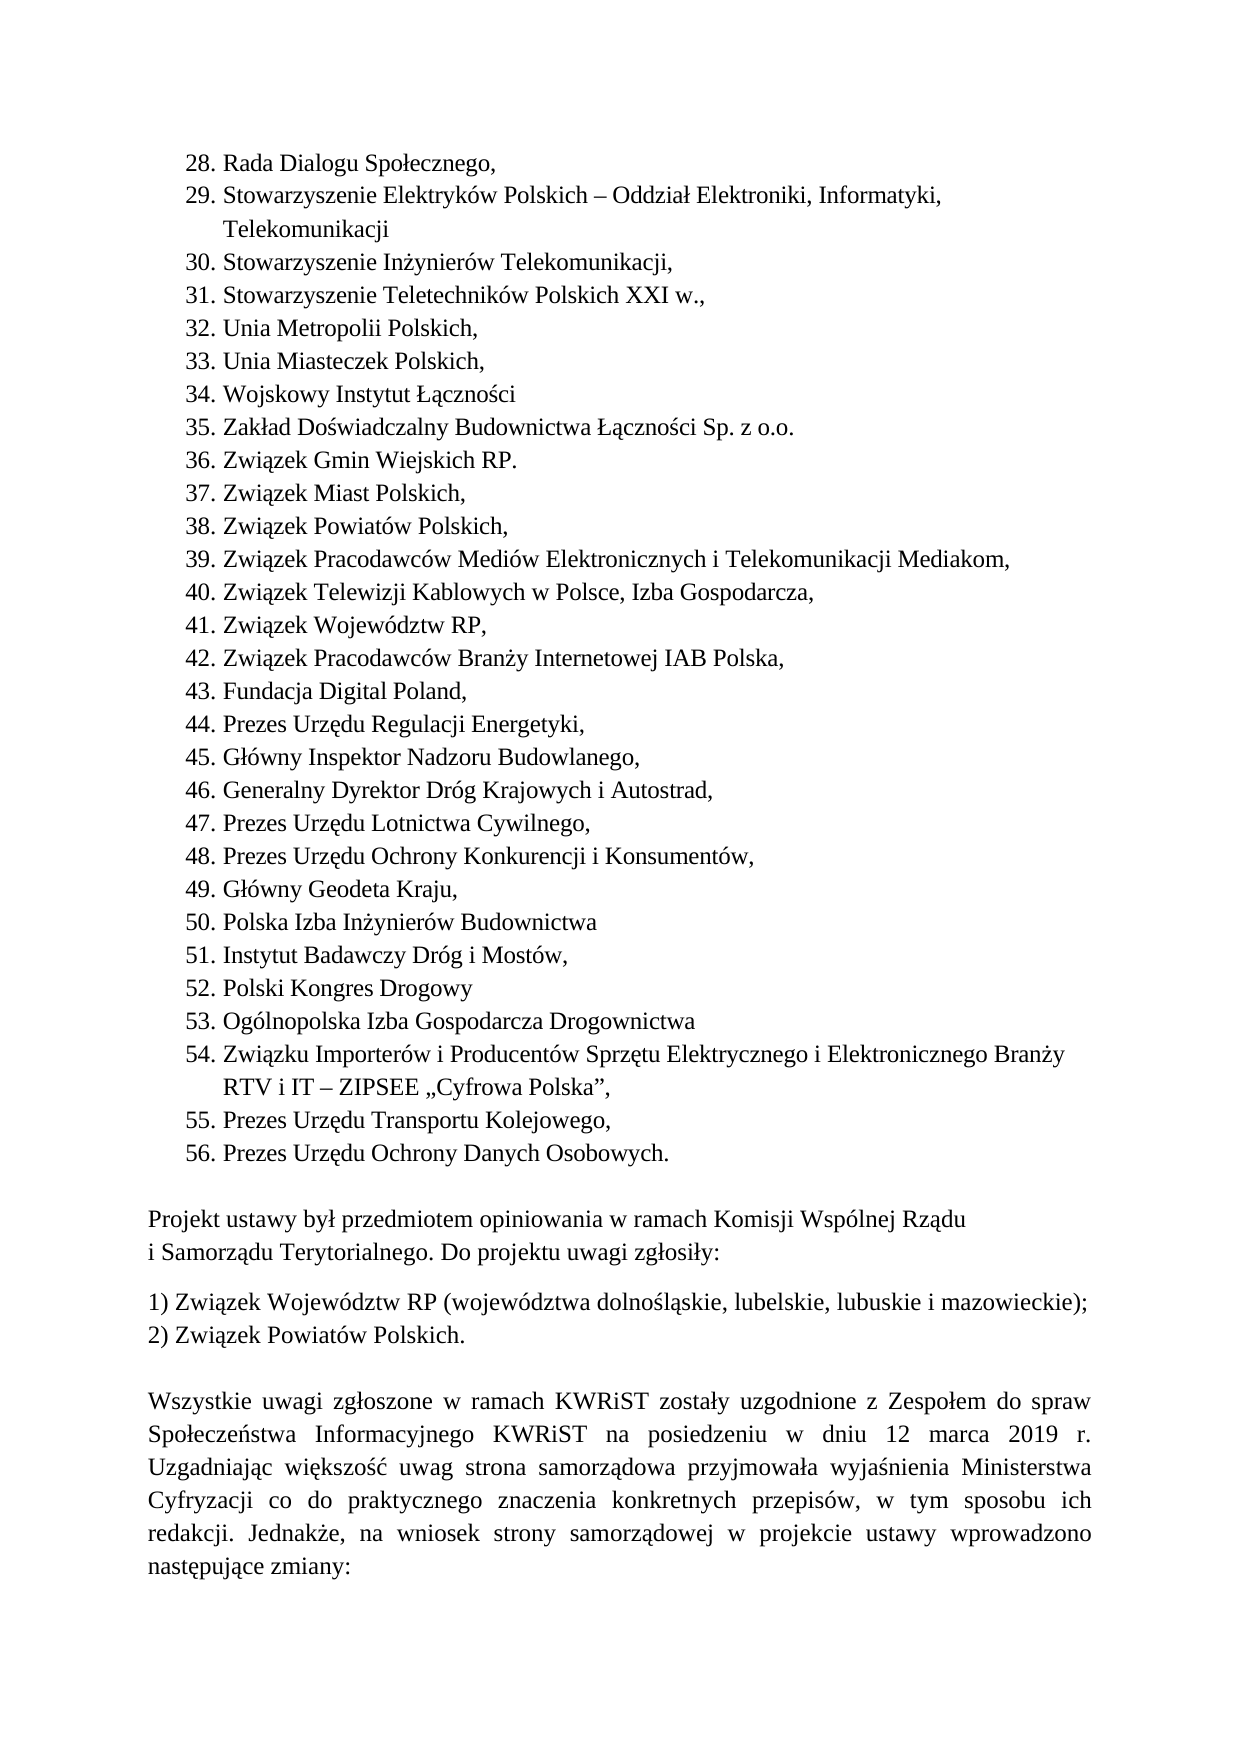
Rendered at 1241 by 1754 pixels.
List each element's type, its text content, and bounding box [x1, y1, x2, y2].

list Fundacja Digital Poland, [185, 676, 1093, 705]
list Związek Miast Polskich, [185, 478, 1093, 507]
list Związek Gmin Wiejskich RP. [185, 445, 1093, 473]
list Prezes Urzędu Ochrony Danych Osobowych. [185, 1138, 1093, 1167]
list Polska Izba Inżynierów Budownictwa [185, 907, 1093, 936]
list Stowarzyszenie Teletechników Polskich XXI w., [185, 280, 1093, 308]
list Związek Pracodawców Branży Internetowej IAB Polska, [185, 643, 1093, 672]
list Związek Pracodawców Mediów Elektronicznych i Telekomunikacji Mediakom, [185, 544, 1093, 573]
list Związku Importerów i Producentów Sprzętu Elektrycznego i Elektronicznego Branży RTV i IT – ZIPSEE „Cyfrowa Polska”, [185, 1039, 1093, 1101]
list Prezes Urzędu Ochrony Konkurencji i Konsumentów, [185, 841, 1093, 870]
list Główny Inspektor Nadzoru Budowlanego, [185, 742, 1093, 771]
list Ogólnopolska Izba Gospodarcza Drogownictwa [185, 1006, 1093, 1035]
list Związek Powiatów Polskich, [185, 511, 1093, 539]
list Związek Telewizji Kablowych w Polsce, Izba Gospodarcza, [185, 577, 1093, 606]
list Prezes Urzędu Lotnictwa Cywilnego, [185, 808, 1093, 837]
text Projekt ustawy był przedmiotem opiniowania w ramach Komisji Wspólnej Rządu i Samorządu Terytorialnego. Do projektu uwagi zgłosiły: [148, 1204, 1093, 1266]
list Główny Geodeta Kraju, [185, 874, 1093, 903]
list Zakład Doświadczalny Budownictwa Łączności Sp. z o.o. [185, 412, 1093, 441]
list Stowarzyszenie Elektryków Polskich – Oddział Elektroniki, Informatyki, Telekomunikacji [185, 181, 1093, 242]
list Związek Województw RP, [185, 610, 1093, 639]
text Wszystkie uwagi zgłoszone w ramach KWRiST zostały uzgodnione z Zespołem do spraw Społeczeństwa Informacyjnego KWRiST na posiedzeniu w dniu 12 marca 2019 r. Uzgadniając większość uwag strona samorządowa przyjmowała wyjaśnienia Ministerstwa Cyfryzacji co do praktycznego znaczenia konkretnych przepisów, w tym sposobu ich redakcji. Jednakże, na wniosek strony samorządowej w projekcie ustawy wprowadzono następujące zmiany: [148, 1386, 1093, 1580]
list Unia Miasteczek Polskich, [185, 346, 1093, 374]
list Polski Kongres Drogowy [185, 973, 1093, 1002]
list Prezes Urzędu Transportu Kolejowego, [185, 1105, 1093, 1134]
list Wojskowy Instytut Łączności [185, 379, 1093, 407]
list Instytut Badawczy Dróg i Mostów, [185, 940, 1093, 969]
text 2) Związek Powiatów Polskich. [148, 1320, 1093, 1349]
list Rada Dialogu Społecznego, [185, 148, 1093, 176]
list Prezes Urzędu Regulacji Energetyki, [185, 709, 1093, 738]
list Generalny Dyrektor Dróg Krajowych i Autostrad, [185, 775, 1093, 804]
list Stowarzyszenie Inżynierów Telekomunikacji, [185, 247, 1093, 275]
list Unia Metropolii Polskich, [185, 313, 1093, 341]
text 1) Związek Województw RP (województwa dolnośląskie, lubelskie, lubuskie i mazowieckie); [148, 1287, 1093, 1316]
